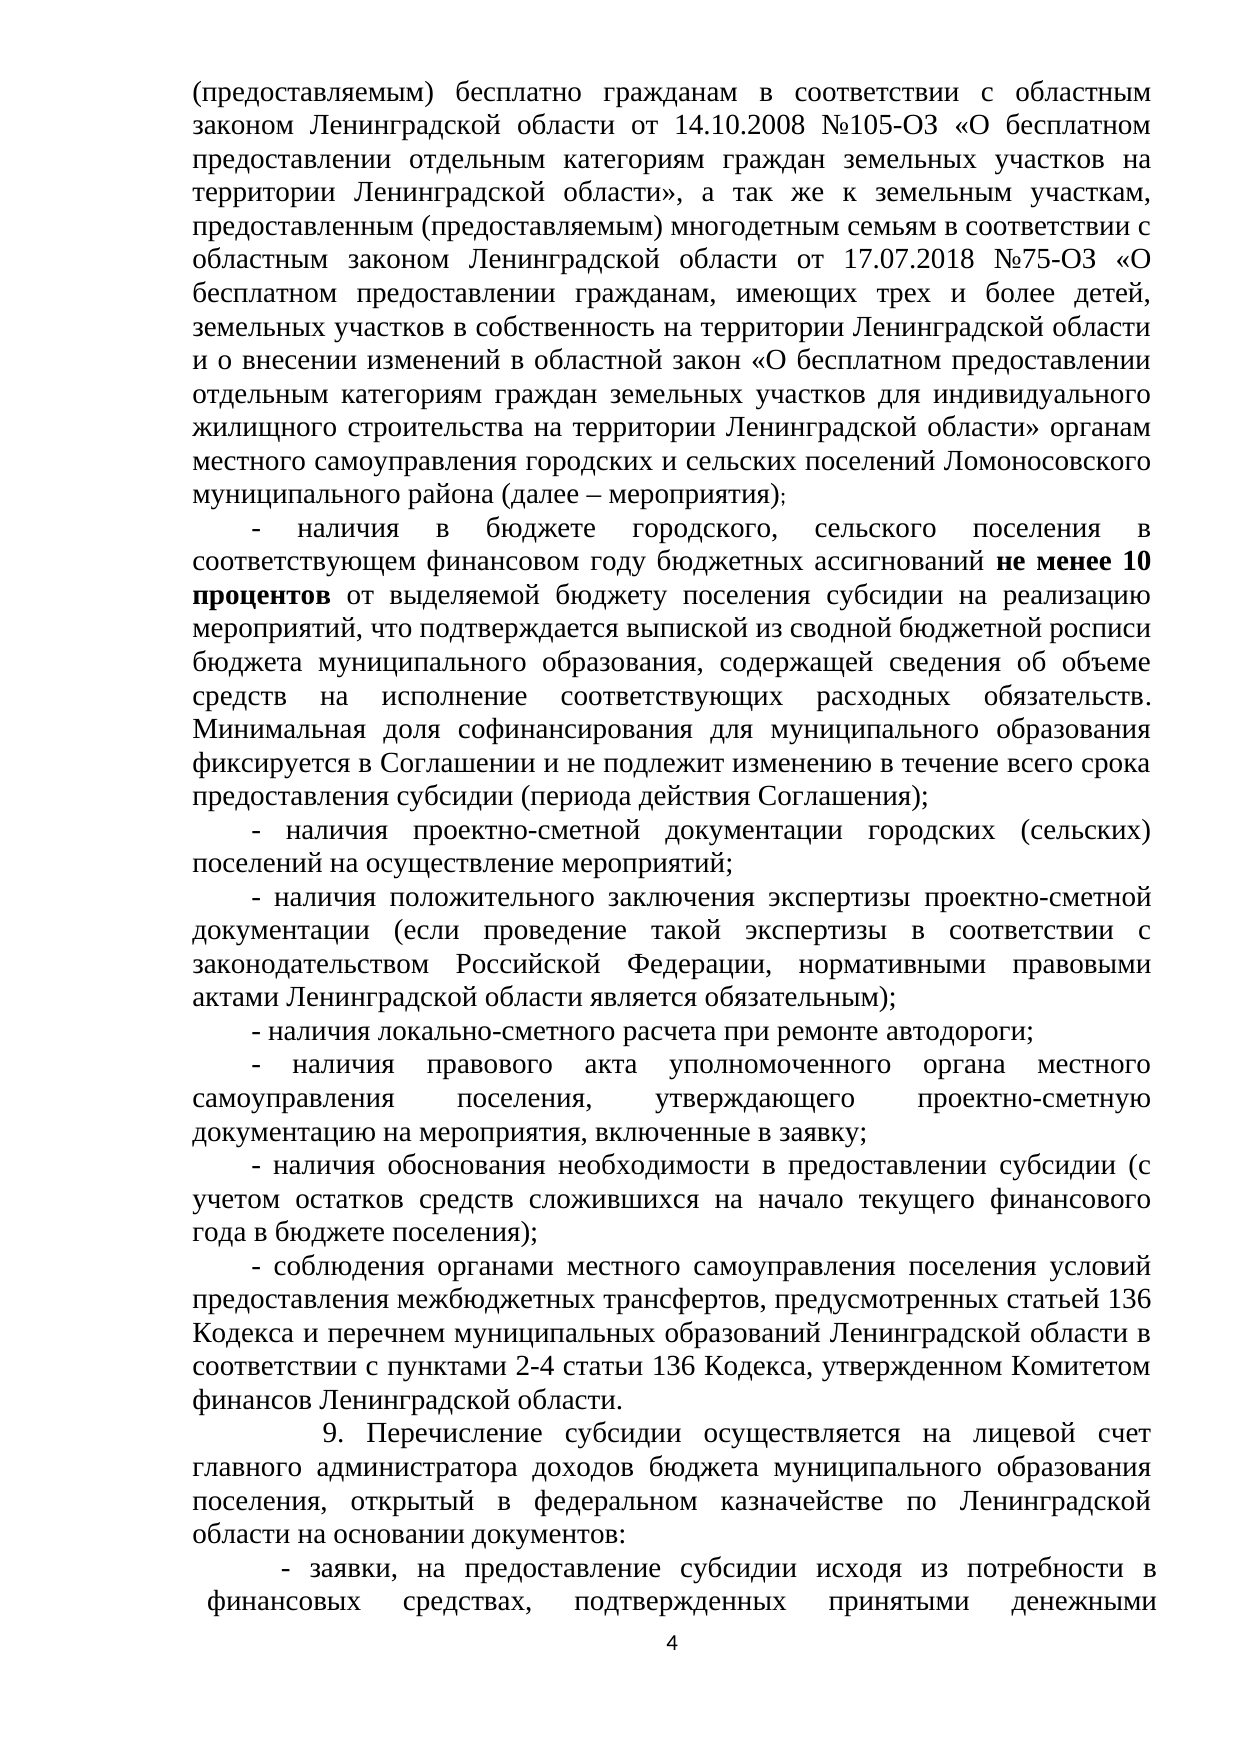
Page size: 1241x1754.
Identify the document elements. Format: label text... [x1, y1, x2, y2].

text - наличия проектно-сметной документации городских (сельских) поселений на осуществление мероприятий; [192, 812, 1152, 879]
text - наличия положительного заключения экспертизы проектно-сметной документации (если проведение такой экспертизы в соответствии с законодательством Российской Федерации, нормативными правовыми актами Ленинградской области является обязательным); [192, 879, 1152, 1013]
text 9. Перечисление субсидии осуществляется на лицевой счет главного администратора доходов бюджета муниципального образования поселения, открытый в федеральном казначействе по Ленинградской области на основании документов: [192, 1416, 1152, 1550]
text - наличия правового акта уполномоченного органа местного самоуправления поселения, утверждающего проектно-сметную документацию на мероприятия, включенные в заявку; [192, 1047, 1152, 1147]
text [192, 74, 1152, 510]
text - наличия обоснования необходимости в предоставлении субсидии (с учетом остатков средств сложившихся на начало текущего финансового года в бюджете поселения); [192, 1147, 1152, 1248]
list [207, 1550, 1158, 1617]
text - наличия в бюджете городского, сельского поселения в соответствующем финансовом году бюджетных ассигнований не менее 10 процентов от выделяемой бюджету поселения субсидии на реализацию мероприятий, что подтверждается выпиской из сводной бюджетной росписи бюджета муниципального образования, содержащей сведения об объеме средств на исполнение соответствующих расходных обязательств. Минимальная доля софинансирования для муниципального образования фиксируется в Соглашении и не подлежит изменению в течение всего срока предоставления субсидии (периода действия Соглашения); [192, 510, 1152, 812]
text - наличия локально-сметного расчета при ремонте автодороги; [192, 1013, 1152, 1047]
text - соблюдения органами местного самоуправления поселения условий предоставления межбюджетных трансфертов, предусмотренных статьей 136 Кодекса и перечнем муниципальных образований Ленинградской области в соответствии с пунктами 2-4 статьи 136 Кодекса, утвержденном Комитетом финансов Ленинградской области. [192, 1248, 1152, 1416]
